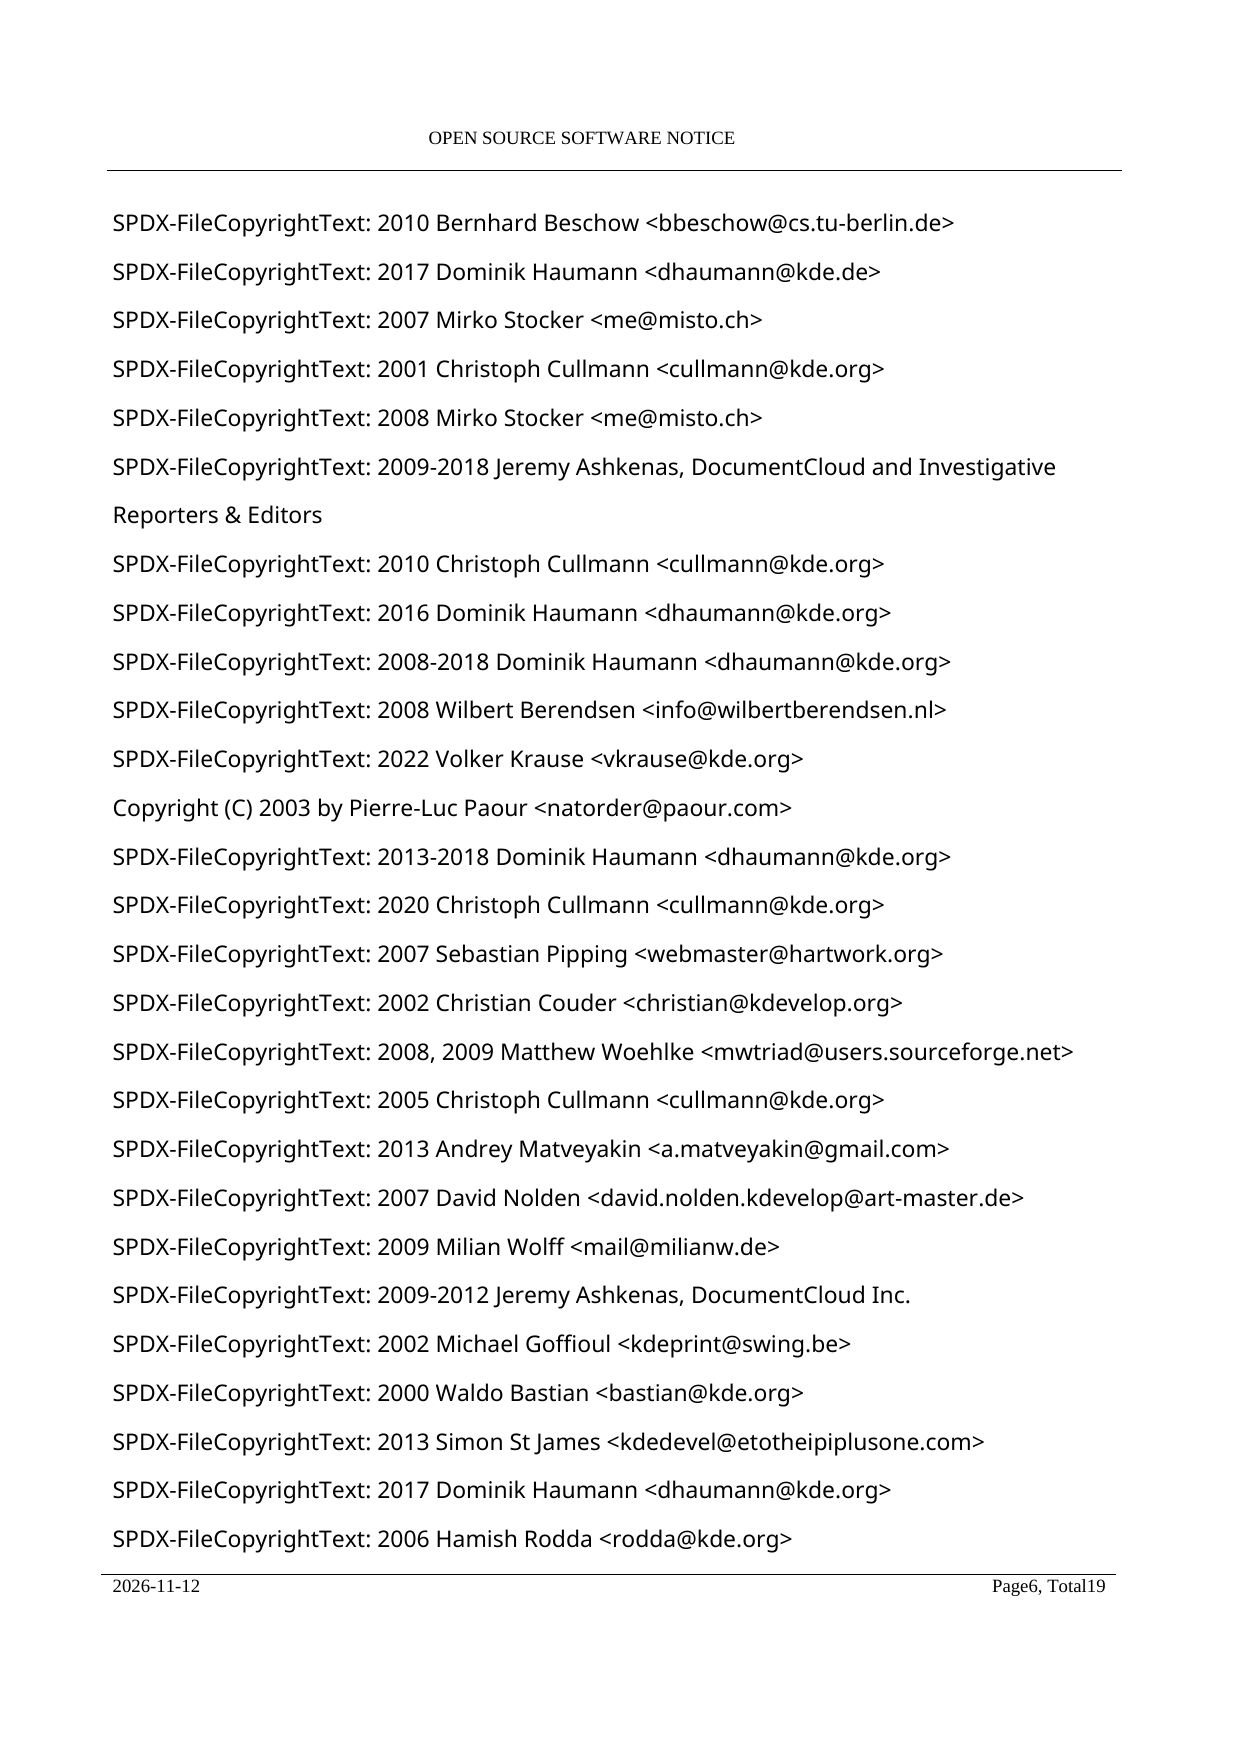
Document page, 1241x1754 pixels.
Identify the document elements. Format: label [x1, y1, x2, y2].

text [112, 206, 1128, 1555]
